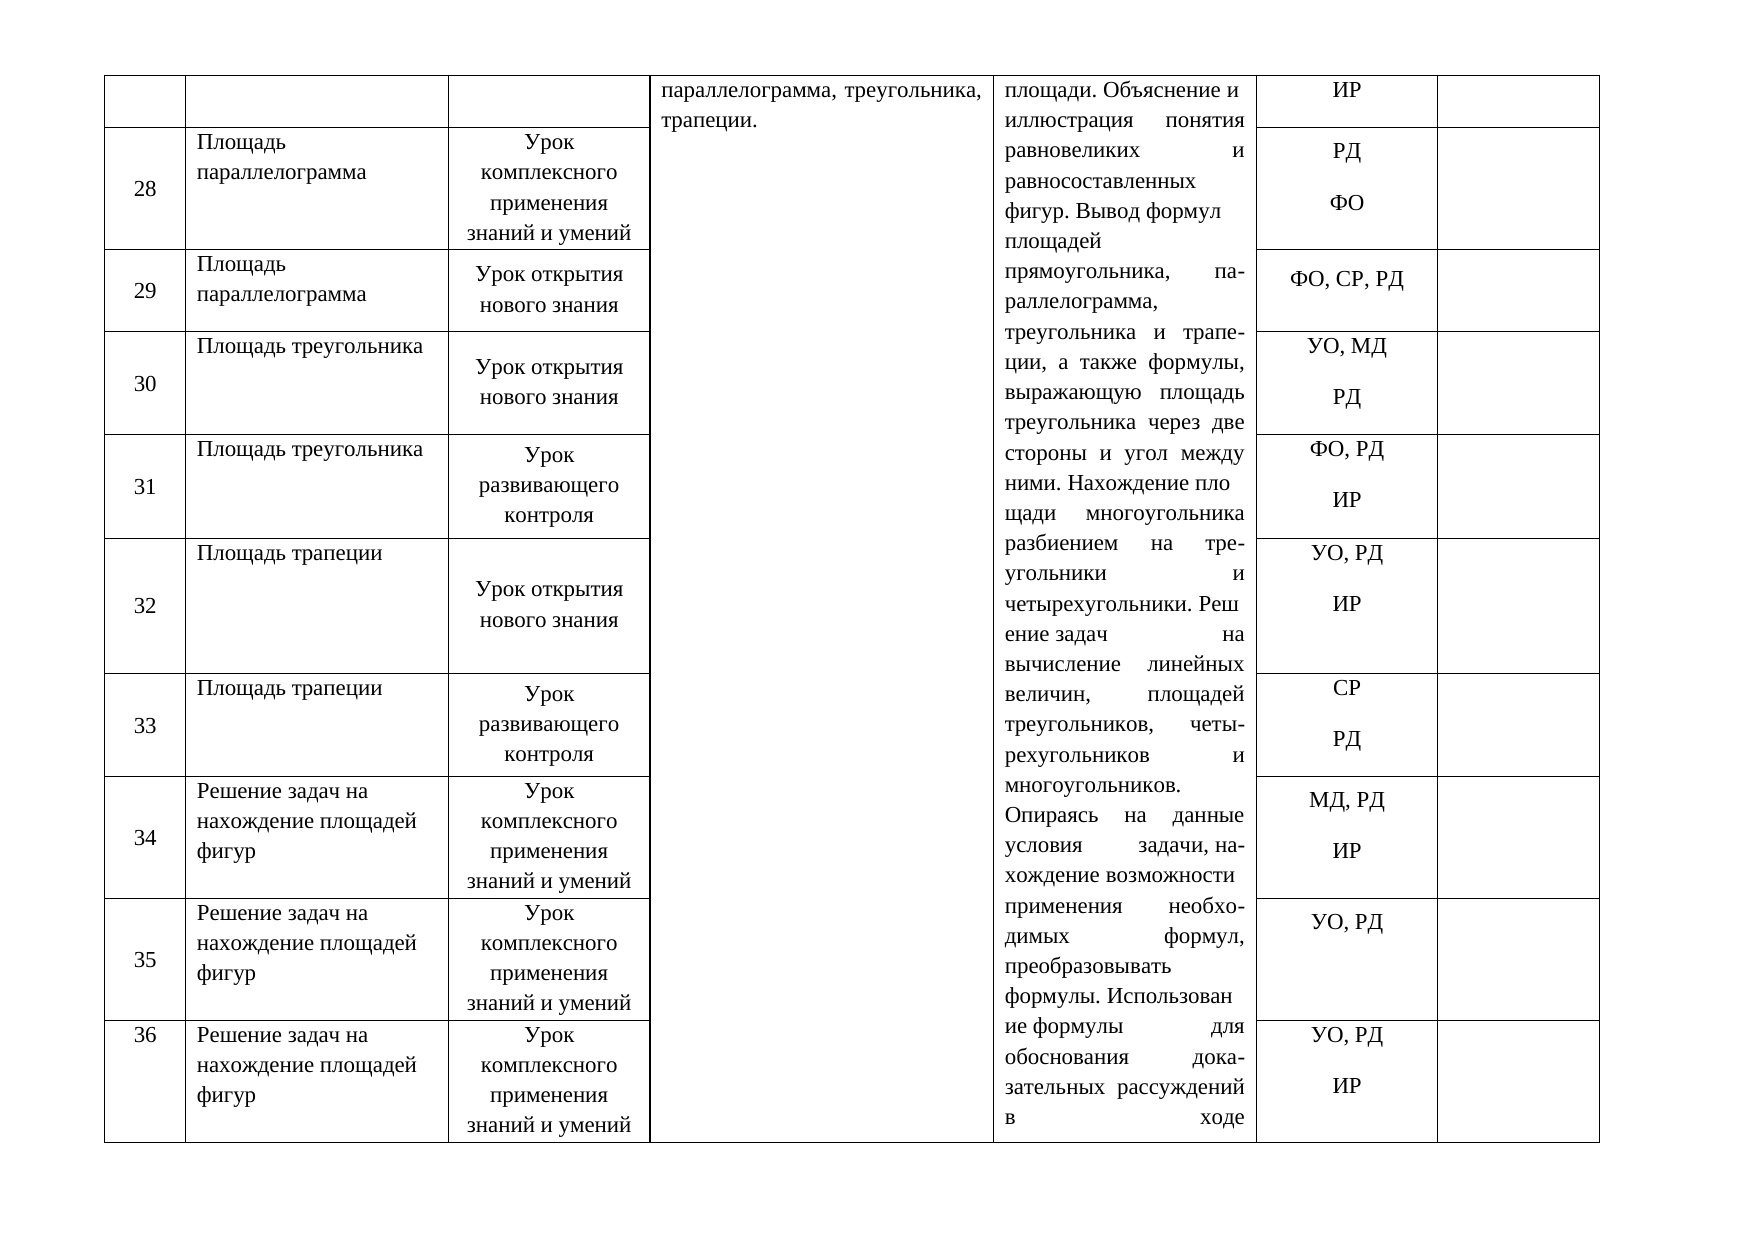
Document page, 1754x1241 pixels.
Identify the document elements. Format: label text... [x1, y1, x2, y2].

table_cell 33 [105, 674, 185, 776]
table_cell [1438, 128, 1599, 249]
table_cell [1438, 539, 1599, 673]
table_cell Площадь параллелограмма [186, 128, 448, 249]
table_cell Урок открытия нового знания [449, 250, 649, 331]
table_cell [186, 76, 448, 127]
table_cell 29 [105, 250, 185, 331]
table_cell Площадь параллелограмма [186, 250, 448, 331]
table_cell Урок развивающего контроля [449, 435, 649, 537]
table_cell МД, РД ИР [1257, 777, 1437, 898]
table_cell [1438, 332, 1599, 434]
table_cell УО, МД РД [1257, 332, 1437, 434]
table_cell 30 [105, 332, 185, 434]
table_cell Площадь трапеции [186, 674, 448, 776]
table_cell УО, РД ИР [1257, 539, 1437, 673]
table_cell Решение задач на нахождение площадей фигур [186, 777, 448, 898]
table_cell Урок развивающего контроля [449, 674, 649, 776]
table_cell Площадь треугольника [186, 332, 448, 434]
table_cell [1438, 76, 1599, 127]
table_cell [449, 76, 649, 127]
table_cell 36 [105, 1021, 185, 1142]
table_cell Урок комплексного применения знаний и умений [449, 777, 649, 898]
table_cell [1438, 777, 1599, 898]
table_cell [1438, 250, 1599, 331]
table_cell ФО, РД ИР [1257, 435, 1437, 537]
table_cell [186, 899, 448, 1020]
table_cell ФО, СР, РД [1257, 250, 1437, 331]
table_cell Урок открытия нового знания [449, 332, 649, 434]
table_cell Площадь трапеции [186, 539, 448, 673]
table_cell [651, 76, 993, 1142]
table_cell Урок открытия нового знания [449, 539, 649, 673]
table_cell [449, 1021, 649, 1142]
table_cell [1438, 899, 1599, 1020]
table_cell 35 [105, 899, 185, 1020]
table_cell 27 [105, 76, 185, 127]
table_cell УО, РД [1257, 899, 1437, 1020]
table_cell 28 [105, 128, 185, 249]
table_cell 32 [105, 539, 185, 673]
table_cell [449, 899, 649, 1020]
table_cell СР РД [1257, 674, 1437, 776]
table_cell 34 [105, 777, 185, 898]
table_cell [1438, 435, 1599, 537]
table_cell УО, РД ИР [1257, 1021, 1437, 1142]
table_cell [1438, 674, 1599, 776]
table_cell РД ФО [1257, 128, 1437, 249]
table_cell УО, РД ИР [1257, 76, 1437, 127]
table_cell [186, 1021, 448, 1142]
table_cell 31 [105, 435, 185, 537]
table_cell [1438, 1021, 1599, 1142]
table_cell Площадь треугольника [186, 435, 448, 537]
table_cell Урок комплексного применения знаний и умений [449, 128, 649, 249]
